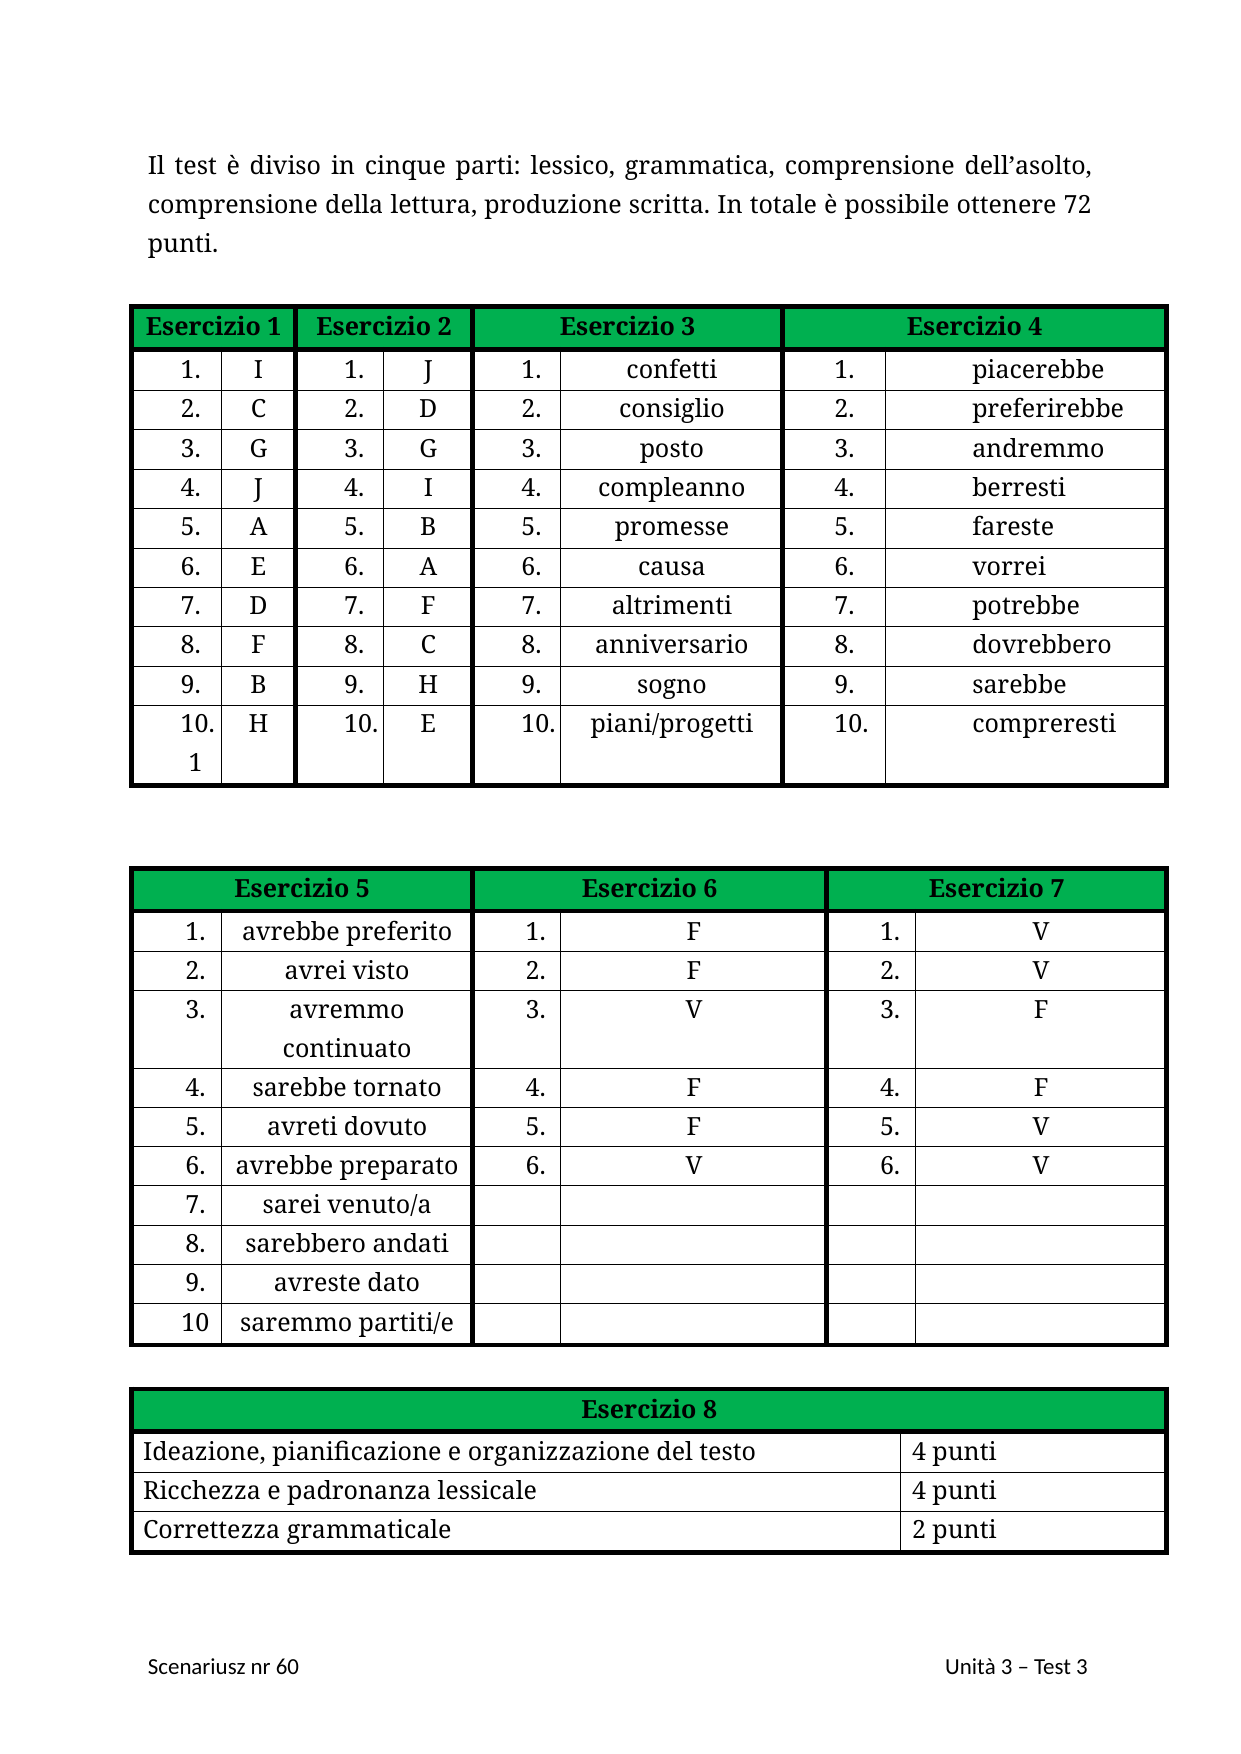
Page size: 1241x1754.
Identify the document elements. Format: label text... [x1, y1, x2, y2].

table_cell [134, 430, 221, 469]
table_cell [298, 470, 383, 508]
table_cell confetti [561, 352, 780, 390]
table_cell 4. [134, 1069, 221, 1107]
table_cell [785, 627, 885, 666]
table_cell Ricchezza e padronanza lessicale [134, 1473, 900, 1511]
table_cell C [222, 391, 293, 429]
table_cell [298, 706, 383, 783]
table_cell [561, 1186, 824, 1224]
table_cell compreresti [886, 706, 1164, 783]
table_cell [475, 706, 560, 783]
table_cell 5. [475, 1108, 560, 1146]
table_header Esercizio 4 [785, 309, 1164, 347]
table_cell E [384, 706, 470, 783]
table_cell V [916, 952, 1164, 990]
table_cell fareste [886, 509, 1164, 547]
table_header Esercizio 5 [134, 871, 470, 909]
table_header Esercizio 6 [475, 871, 824, 909]
table_cell sarebbe tornato [222, 1069, 470, 1107]
table_cell vorrei [886, 549, 1164, 587]
table_cell 4. [475, 1069, 560, 1107]
table_cell berresti [886, 470, 1164, 508]
table_cell sarei venuto/a [222, 1186, 470, 1224]
table_cell [916, 1186, 1164, 1224]
table_cell [785, 391, 885, 429]
table_cell H [222, 706, 293, 783]
table_header Esercizio 1 [134, 309, 293, 347]
table_cell [475, 1265, 560, 1303]
table_cell F [561, 1069, 824, 1107]
text Il test è diviso in cinque parti: lessico, grammatica, comprensione dell’asolto, comprensione della lettura, produzione scritta. In totale è possibile ottenere 72 punti. [148, 148, 1093, 260]
table_cell 1 [134, 706, 221, 783]
table_cell [298, 667, 383, 705]
table_cell [785, 430, 885, 469]
table_cell avrebbe preferito [222, 913, 470, 951]
table_cell [829, 1265, 915, 1303]
table_cell [298, 391, 383, 429]
table_cell anniversario [561, 627, 780, 666]
table_cell F [916, 991, 1164, 1068]
table_cell [475, 627, 560, 666]
table_cell sogno [561, 667, 780, 705]
table_cell [475, 509, 560, 547]
table_cell [298, 509, 383, 547]
table_cell causa [561, 549, 780, 587]
table_cell J [384, 352, 470, 390]
table_cell Ideazione, pianificazione e organizzazione del testo [134, 1434, 900, 1472]
table_cell 6. [475, 1147, 560, 1185]
table_cell [475, 1304, 560, 1343]
table_cell F [561, 913, 824, 951]
table_cell sarebbe [886, 667, 1164, 705]
table_cell F [384, 588, 470, 626]
table_cell 2 punti [901, 1512, 1164, 1550]
table_cell 2. [475, 952, 560, 990]
table_cell F [561, 952, 824, 990]
table_cell [134, 667, 221, 705]
table_cell [298, 352, 383, 390]
table_cell D [222, 588, 293, 626]
table_cell [134, 352, 221, 390]
table_cell saremmo partiti/e [222, 1304, 470, 1343]
table_cell [829, 1186, 915, 1224]
table_cell [134, 470, 221, 508]
table_cell [475, 470, 560, 508]
table_cell H [384, 667, 470, 705]
table_cell V [561, 991, 824, 1068]
table_cell V [916, 1147, 1164, 1185]
table_cell [561, 1265, 824, 1303]
table_cell [475, 667, 560, 705]
table_cell andremmo [886, 430, 1164, 469]
table_cell E [222, 549, 293, 587]
table_cell [134, 627, 221, 666]
table_cell altrimenti [561, 588, 780, 626]
table_cell avrei visto [222, 952, 470, 990]
table_cell [785, 667, 885, 705]
table_cell [298, 430, 383, 469]
table_cell [475, 1226, 560, 1264]
table_cell [785, 470, 885, 508]
table_cell V [916, 1108, 1164, 1146]
table_cell [134, 588, 221, 626]
table_cell [134, 549, 221, 587]
table_cell avreti dovuto [222, 1108, 470, 1146]
table_cell [785, 706, 885, 783]
table_header Esercizio 3 [475, 309, 780, 347]
table_cell sarebbero andati [222, 1226, 470, 1264]
table_cell A [384, 549, 470, 587]
table_cell B [222, 667, 293, 705]
table_cell promesse [561, 509, 780, 547]
table_cell [134, 509, 221, 547]
table_cell [475, 391, 560, 429]
table_cell F [222, 627, 293, 666]
table_cell [916, 1226, 1164, 1264]
table_cell [561, 1304, 824, 1343]
table_cell 4 punti [901, 1434, 1164, 1472]
table_cell G [222, 430, 293, 469]
table_cell 9. [134, 1265, 221, 1303]
table_cell J [222, 470, 293, 508]
table_cell V [561, 1147, 824, 1185]
table_cell 2. [134, 952, 221, 990]
table_header Esercizio 8 [134, 1391, 1164, 1429]
table_cell [475, 549, 560, 587]
table_cell A [222, 509, 293, 547]
table_cell [475, 588, 560, 626]
table_cell consiglio [561, 391, 780, 429]
table_cell 3. [829, 991, 915, 1068]
table_cell 8. [134, 1226, 221, 1264]
table_cell B [384, 509, 470, 547]
table_cell Correttezza grammaticale [134, 1512, 900, 1550]
table_header Esercizio 7 [829, 871, 1164, 909]
table_cell [785, 549, 885, 587]
table_cell [475, 430, 560, 469]
table_cell avremmo continuato [222, 991, 470, 1068]
table_cell 4 punti [901, 1473, 1164, 1511]
table_cell posto [561, 430, 780, 469]
table_cell 1. [829, 913, 915, 951]
table_cell [298, 549, 383, 587]
table_cell [134, 391, 221, 429]
table_cell [829, 1304, 915, 1343]
table_cell 10 [134, 1304, 221, 1343]
table_cell [785, 588, 885, 626]
table_cell 5. [134, 1108, 221, 1146]
table_cell I [384, 470, 470, 508]
table_cell 7. [134, 1186, 221, 1224]
table_cell G [384, 430, 470, 469]
table_cell [916, 1304, 1164, 1343]
table_cell piani/progetti [561, 706, 780, 783]
table_cell 6. [134, 1147, 221, 1185]
table_cell 1. [475, 913, 560, 951]
table_cell [829, 1226, 915, 1264]
table_cell 1. [134, 913, 221, 951]
table_cell piacerebbe [886, 352, 1164, 390]
table_cell [785, 352, 885, 390]
table_cell I [222, 352, 293, 390]
table_cell 2. [829, 952, 915, 990]
table_cell F [561, 1108, 824, 1146]
table_cell [785, 509, 885, 547]
table_cell preferirebbe [886, 391, 1164, 429]
table_cell avrebbe preparato [222, 1147, 470, 1185]
table_cell [298, 588, 383, 626]
table_cell potrebbe [886, 588, 1164, 626]
table_cell 3. [475, 991, 560, 1068]
table_cell 5. [829, 1108, 915, 1146]
table_cell compleanno [561, 470, 780, 508]
table_cell [475, 1186, 560, 1224]
table_cell [475, 352, 560, 390]
table_cell [298, 627, 383, 666]
table_cell 3. [134, 991, 221, 1068]
table_cell F [916, 1069, 1164, 1107]
table_cell dovrebbero [886, 627, 1164, 666]
table_cell [561, 1226, 824, 1264]
table_cell C [384, 627, 470, 666]
table_cell 6. [829, 1147, 915, 1185]
table_cell [916, 1265, 1164, 1303]
table_cell avreste dato [222, 1265, 470, 1303]
table_header Esercizio 2 [298, 309, 470, 347]
table_cell D [384, 391, 470, 429]
table_cell V [916, 913, 1164, 951]
table_cell 4. [829, 1069, 915, 1107]
